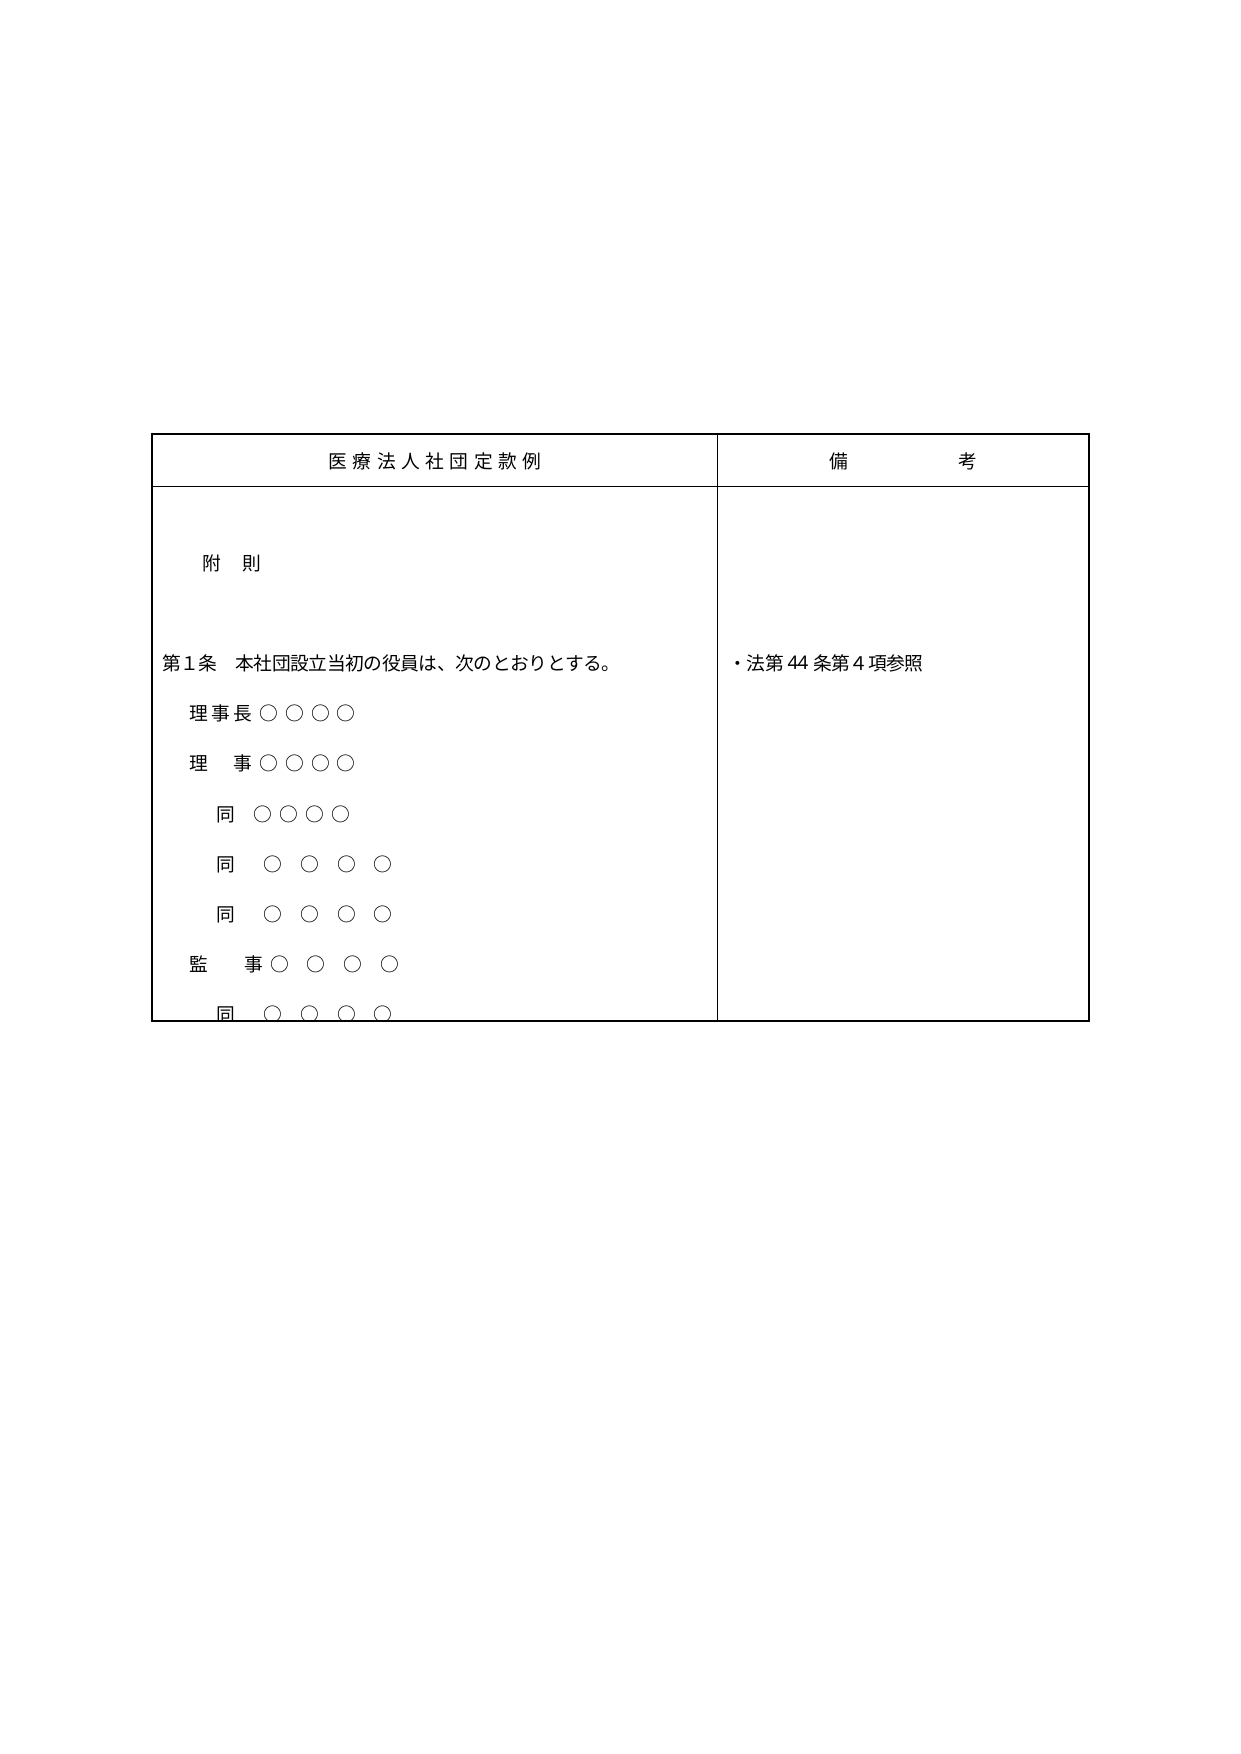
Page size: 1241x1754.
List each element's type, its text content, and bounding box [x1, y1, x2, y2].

table_header 備 考 [718, 435, 1088, 486]
table_cell 附 則 第１条 本社団設立当初の役員は、次のとおりとする。 理 事 長 ○ ○ ○ ○ 理 事 ○ ○ ○ ○ 同 ○ ○ ○ ○ 同 ○ ○ ○ ○ 同 ○ ○ ○ ○ 監 事 ○ ○ ○ ○ 同 ○ ○ ○ ○ 第２条 本社団の最初の会計年度は、第○条の規定にかかわらず、設立の日から平成○年○月○日までとする。 第３条 本社団の設立当初の役員の任期は、第○条第○項の規定にかかわらず、平成○年○月○日までとする。 [153, 487, 717, 1020]
table_header 医療法人社団定款例 [153, 435, 717, 486]
table_cell ・法第44 条第４項参照 ・第16条に該当する条番号を記すこと。 ・設立の日から１年以内の日付を設定するこ と。 ・第34条第１項に該当する条番号を記すこと。 ・設立の日から２年以内の日付を設定するこ と。 [718, 487, 1088, 1020]
